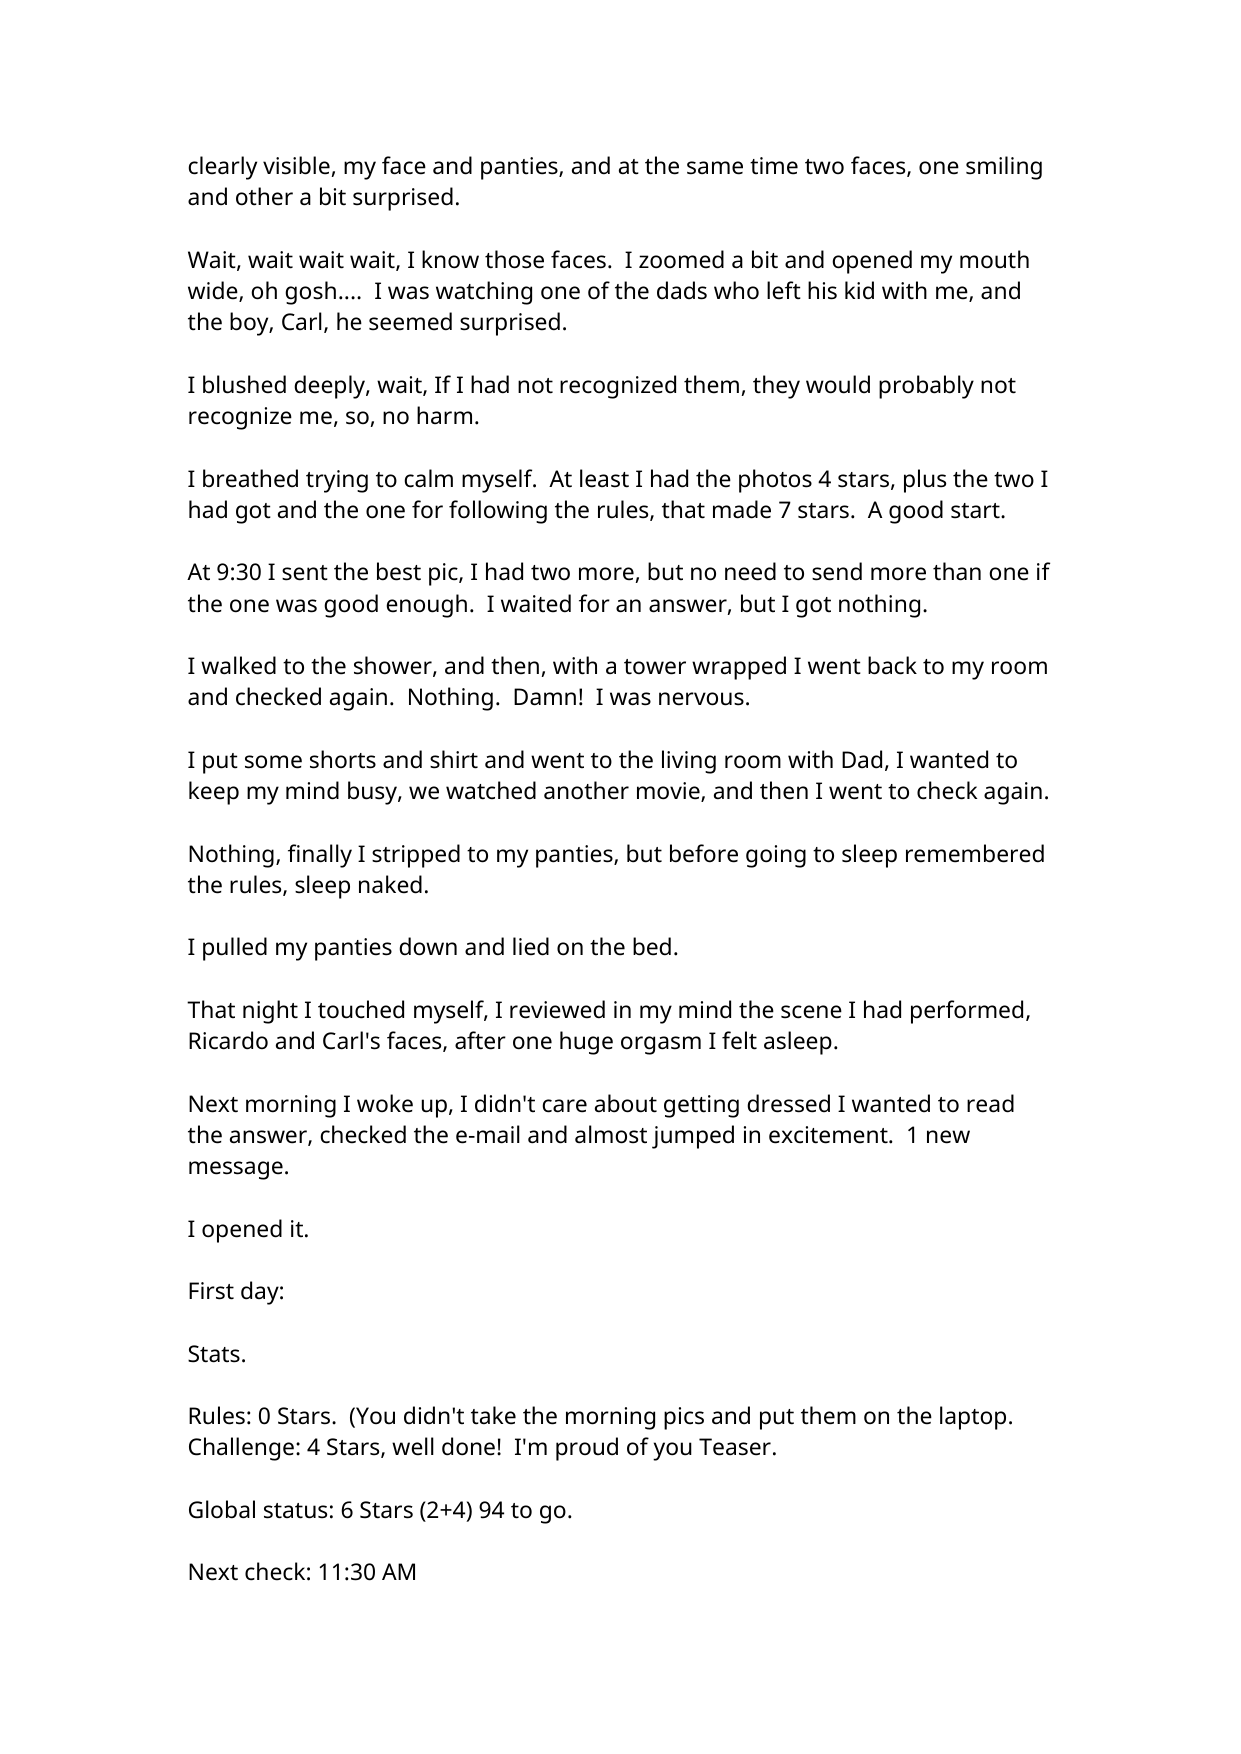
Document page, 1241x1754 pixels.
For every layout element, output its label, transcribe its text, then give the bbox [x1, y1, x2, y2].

text First day: [187, 1275, 1053, 1306]
text Global status: 6 Stars (2+4) 94 to go. [187, 1494, 1053, 1525]
text I breathed trying to calm myself. At least I had the photos 4 stars, plus the two I had got and the one for following the rules, that made 7 stars. A good start. [187, 462, 1053, 525]
text I walked to the shower, and then, with a tower wrapped I went back to my room and checked again. Nothing. Damn! I was nervous. [187, 650, 1053, 712]
text That night I touched myself, I reviewed in my mind the scene I had performed, Ricardo and Carl's faces, after one huge orgasm I felt asleep. [187, 994, 1053, 1056]
text I pulled my panties down and lied on the bed. [187, 931, 1053, 962]
text Stats. [187, 1337, 1053, 1369]
text Wait, wait wait wait, I know those faces. I zoomed a bit and opened my mouth wide, oh gosh.... I was watching one of the dads who left his kid with me, and the boy, Carl, he seemed surprised. [187, 244, 1053, 337]
text I blushed deeply, wait, If I had not recognized them, they would probably not recognize me, so, no harm. [187, 369, 1053, 431]
text At 9:30 I sent the best pic, I had two more, but no need to send more than one if the one was good enough. I waited for an answer, but I got nothing. [187, 556, 1053, 619]
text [187, 150, 1053, 212]
text Next check: 11:30 AM [187, 1556, 1053, 1587]
text Rules: 0 Stars. (You didn't take the morning pics and put them on the laptop. Challenge: 4 Stars, well done! I'm proud of you Teaser. [187, 1400, 1053, 1462]
text Next morning I woke up, I didn't care about getting dressed I wanted to read the answer, checked the e-mail and almost jumped in excitement. 1 new message. [187, 1087, 1053, 1181]
text Nothing, finally I stripped to my panties, but before going to sleep remembered the rules, sleep naked. [187, 837, 1053, 900]
text I put some shorts and shirt and went to the living room with Dad, I wanted to keep my mind busy, we watched another movie, and then I went to check again. [187, 744, 1053, 806]
text I opened it. [187, 1212, 1053, 1244]
